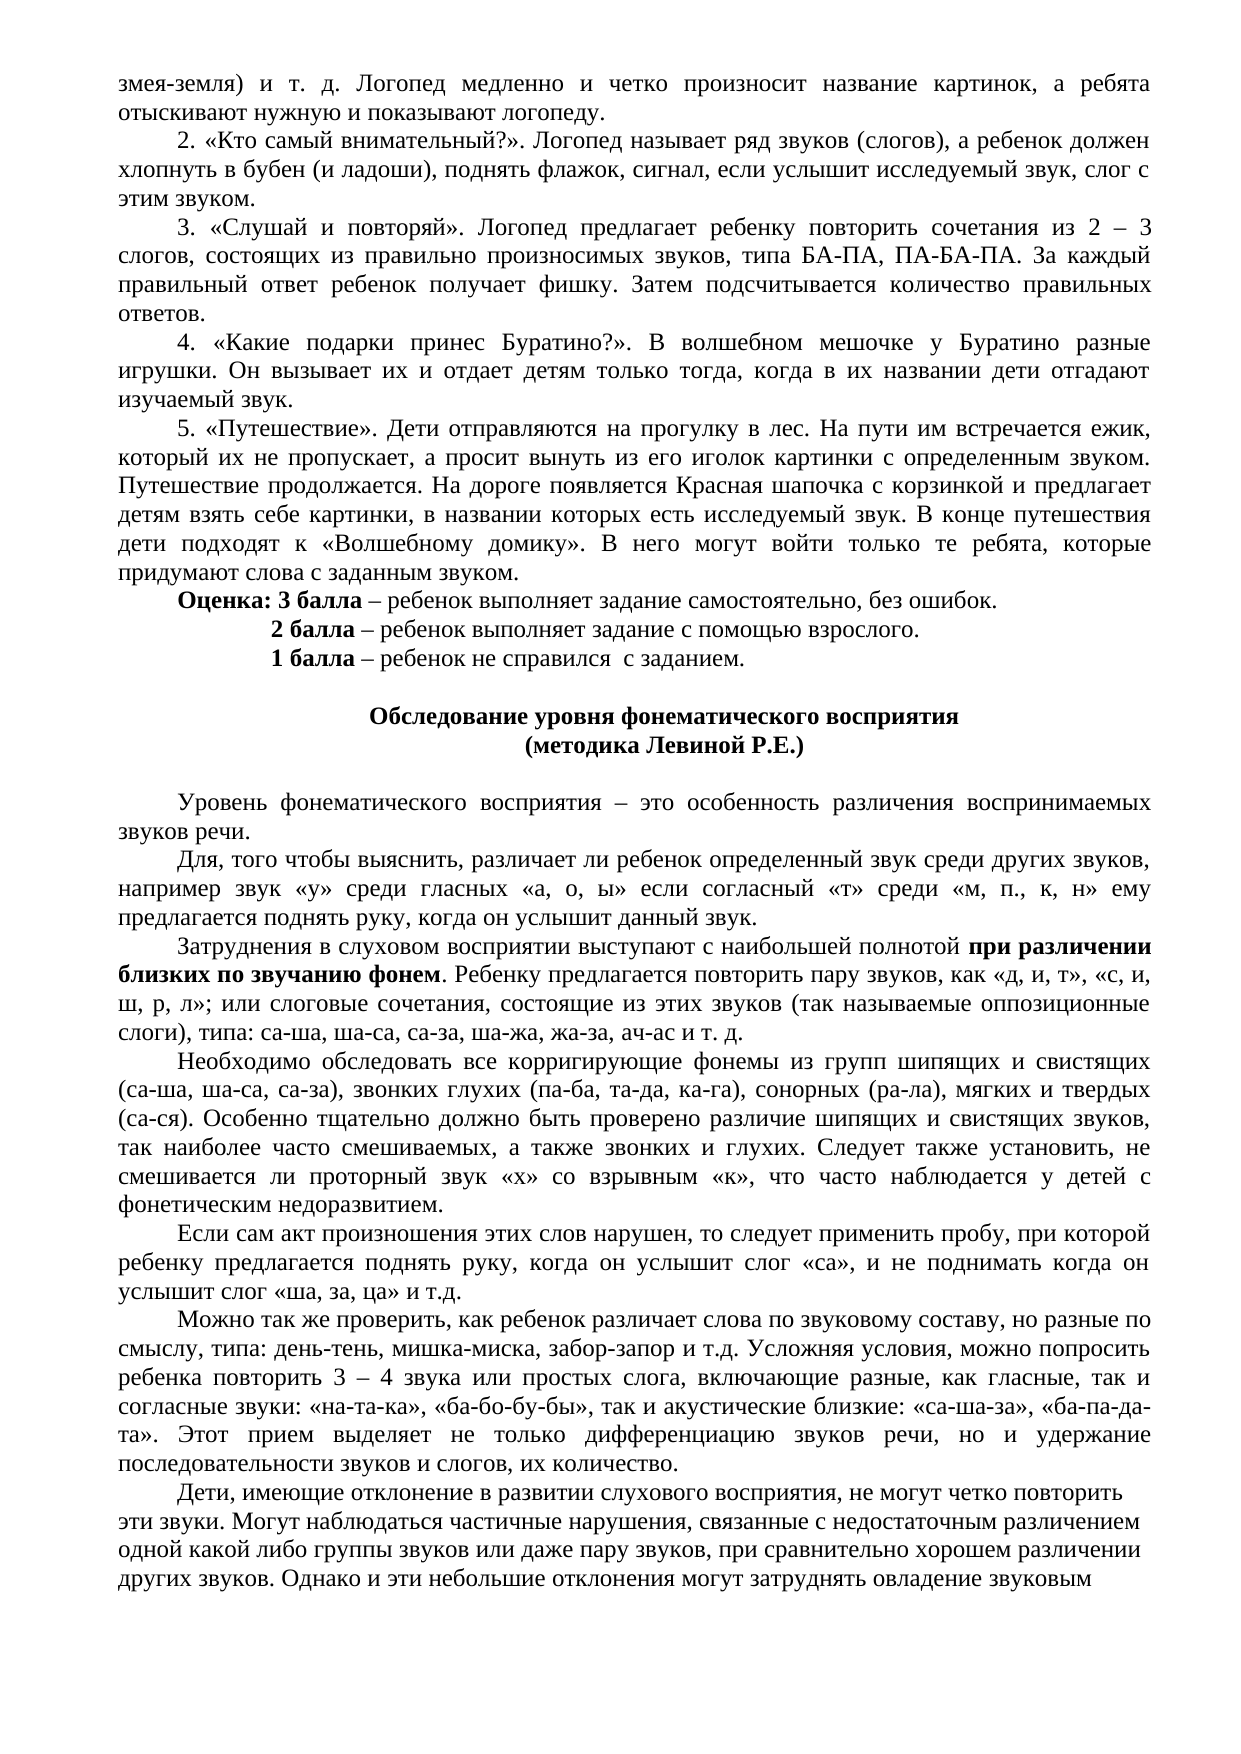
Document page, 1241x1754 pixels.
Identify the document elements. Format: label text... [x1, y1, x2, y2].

text Если сам акт произношения этих слов нарушен, то следует применить пробу, при которой ребенку предлагается поднять руку, когда он услышит слог «са», и не поднимать когда он услышит слог «ша, за, ца» и т.д. [118, 1218, 1151, 1304]
list балла – ребенок не справился с заданием. [271, 643, 1217, 672]
list «Слушай и повторяй». Логопед предлагает ребенку повторить сочетания из 2 – 3 слогов, состоящих из правильно произносимых звуков, типа БА-ПА, ПА-БА-ПА. За каждый правильный ответ ребенок получает фишку. Затем подсчитывается количество правильных ответов. [118, 212, 1152, 327]
text Необходимо обследовать все корригирующие фонемы из групп шипящих и свистящих (са-ша, ша-са, са-за), звонких глухих (па-ба, та-да, ка-га), сонорных (ра-ла), мягких и твердых (са-ся). Особенно тщательно должно быть проверено различие шипящих и свистящих звуков, так наиболее часто смешиваемых, а также звонких и глухих. Следует также установить, не смешивается ли проторный звук «х» со взрывным «к», что часто наблюдается у детей с фонетическим недоразвитием. [118, 1046, 1152, 1218]
text Дети, имеющие отклонение в развитии слухового восприятия, не могут четко повторить эти звуки. Могут наблюдаться частичные нарушения, связанные с недостаточным различением одной какой либо группы звуков или даже пару звуков, при сравнительно хорошем различении других звуков. Однако и эти небольшие отклонения могут затруднять овладение звуковым [118, 1477, 1142, 1592]
text змея-земля) и т. д. Логопед медленно и четко произносит название картинок, а ребята отыскивают нужную и показывают логопеду. [118, 68, 1151, 125]
list «Кто самый внимательный?». Логопед называет ряд звуков (слогов), а ребенок должен хлопнуть в бубен (и ладоши), поднять флажок, сигнал, если услышит исследуемый звук, слог с этим звуком. [118, 125, 1151, 212]
list «Путешествие». Дети отправляются на прогулку в лес. На пути им встречается ежик, который их не пропускает, а просит вынуть из его иголок картинки с определенным звуком. Путешествие продолжается. На дороге появляется Красная шапочка с корзинкой и предлагает детям взять себе картинки, в названии которых есть исследуемый звук. В конце путешествия дети подходят к «Волшебному домику». В него могут войти только те ребята, которые придумают слова с заданным звуком. [118, 413, 1152, 586]
text Затруднения в слуховом восприятии выступают с наибольшей полнотой при различении близких по звучанию фонем. Ребенку предлагается повторить пару звуков, как «д, и, т», «с, и, ш, р, л»; или слоговые сочетания, состоящие из этих звуков (так называемые оппозиционные слоги), типа: са-ша, ша-са, са-за, ша-жа, жа-за, ач-ас и т. д. [118, 931, 1152, 1046]
text Оценка: 3 балла – ребенок выполняет задание самостоятельно, без ошибок. [177, 586, 1217, 614]
text Для, того чтобы выяснить, различает ли ребенок определенный звук среди других звуков, например звук «у» среди гласных «а, о, ы» если согласный «т» среди «м, п., к, н» ему предлагается поднять руку, когда он услышит данный звук. [118, 844, 1151, 931]
text Уровень фонематического восприятия – это особенность различения воспринимаемых звуков речи. [118, 787, 1151, 844]
subtitle Обследование уровня фонематического восприятия (методика Левиной Р.Е.) [369, 701, 961, 759]
list балла – ребенок выполняет задание с помощью взрослого. [271, 614, 1217, 643]
list «Какие подарки принес Буратино?». В волшебном мешочке у Буратино разные игрушки. Он вызывает их и отдает детям только тогда, когда в их названии дети отгадают изучаемый звук. [118, 327, 1151, 413]
text Можно так же проверить, как ребенок различает слова по звуковому составу, но разные по смыслу, типа: день-тень, мишка-миска, забор-запор и т.д. Усложняя условия, можно попросить ребенка повторить 3 – 4 звука или простых слога, включающие разные, как гласные, так и согласные звуки: «на-та-ка», «ба-бо-бу-бы», так и акустические близкие: «са-ша-за», «ба-па-да- та». Этот прием выделяет не только дифференциацию звуков речи, но и удержание последовательности звуков и слогов, их количество. [118, 1304, 1152, 1477]
